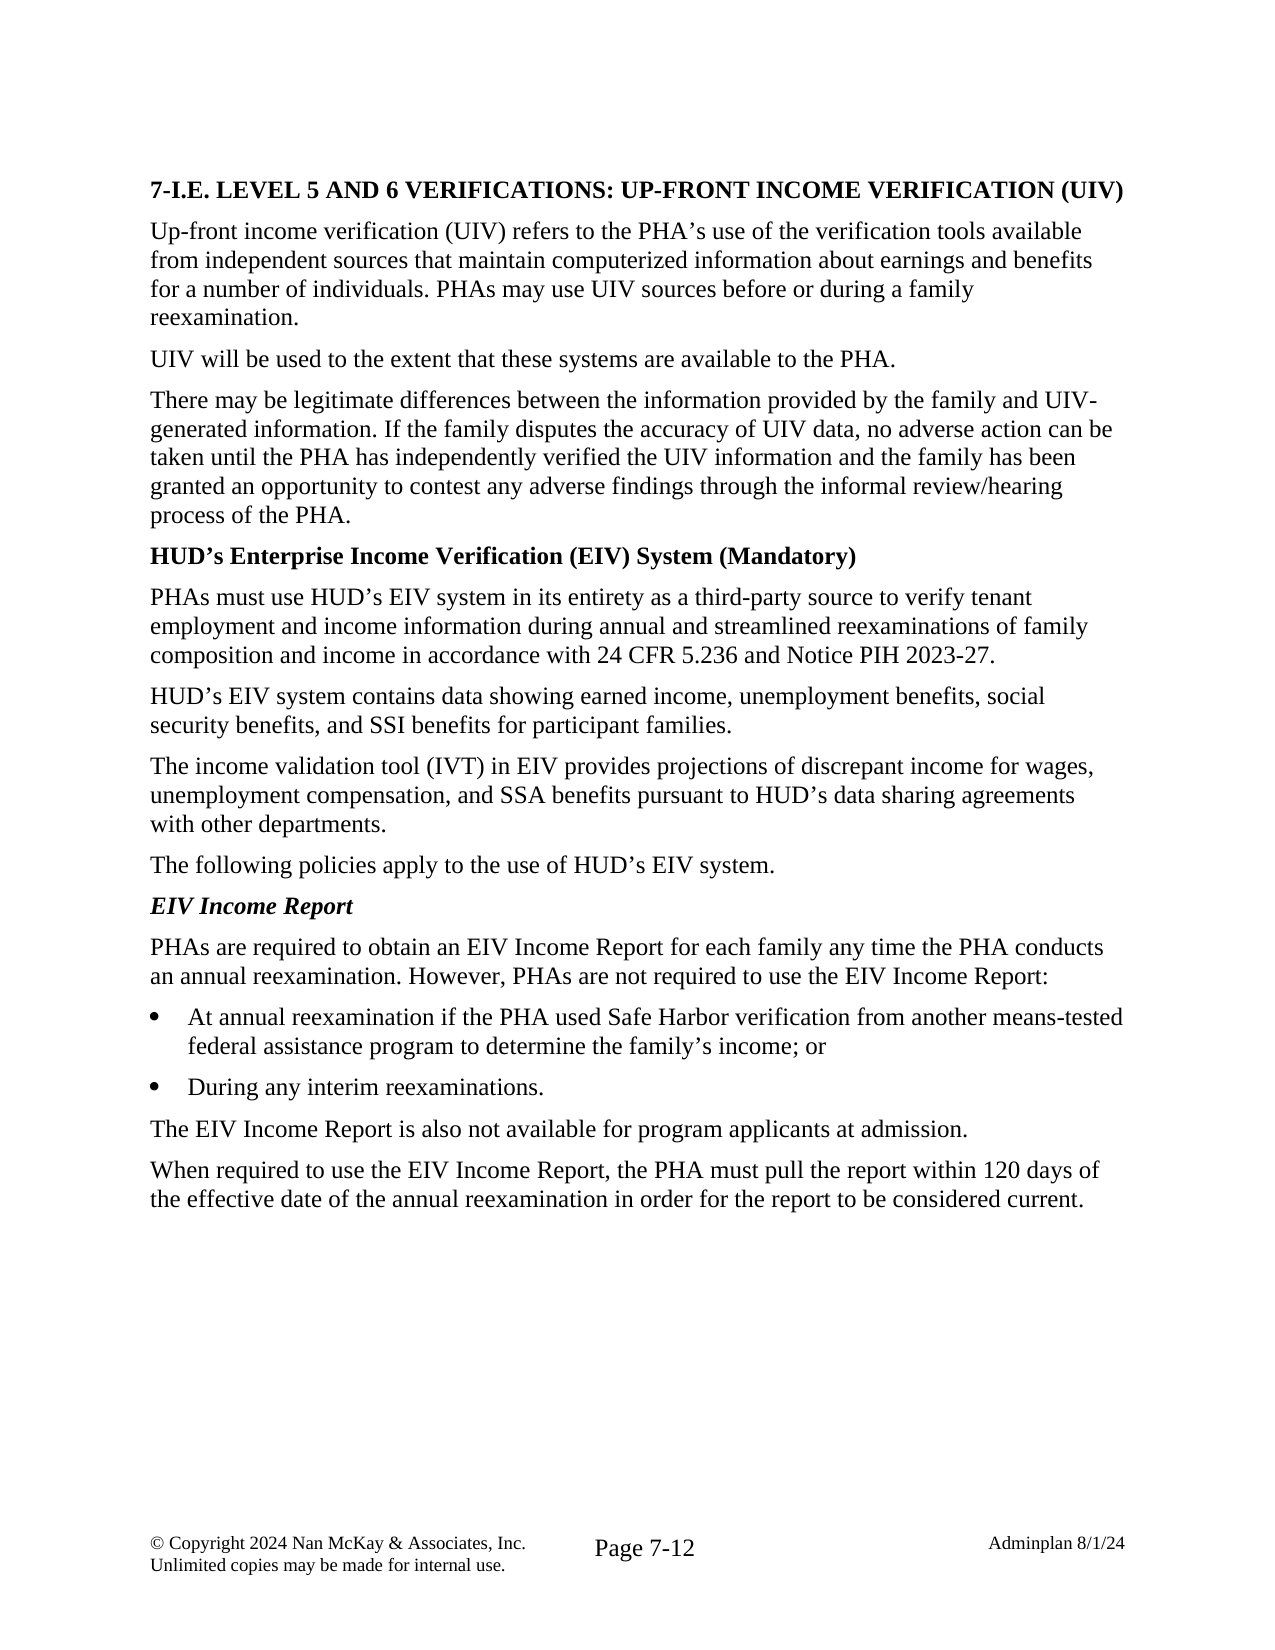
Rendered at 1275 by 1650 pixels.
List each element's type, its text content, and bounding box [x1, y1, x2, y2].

text HUD’s EIV system contains data showing earned income, unemployment benefits, social security benefits, and SSI benefits for participant families. [150, 681, 1125, 739]
text The following policies apply to the use of HUD’s EIV system. [150, 850, 1125, 879]
list At annual reexamination if the PHA used Safe Harbor verification from another means-tested federal assistance program to determine the family’s income; or [150, 1002, 1125, 1060]
text Up-front income verification (UIV) refers to the PHA’s use of the verification tools available from independent sources that maintain computerized information about earnings and benefits for a number of individuals. PHAs may use UIV sources before or during a family reexamination. [150, 216, 1125, 331]
text The income validation tool (IVT) in EIV provides projections of discrepant income for wages, unemployment compensation, and SSA benefits pursuant to HUD’s data sharing agreements with other departments. [150, 751, 1125, 837]
text The EIV Income Report is also not available for program applicants at admission. [150, 1114, 1125, 1142]
list During any interim reexaminations. [150, 1072, 1125, 1101]
text EIV Income Report [150, 891, 1125, 920]
text There may be legitimate differences between the information provided by the family and UIV-generated information. If the family disputes the accuracy of UIV data, no adverse action can be taken until the PHA has independently verified the UIV information and the family has been granted an opportunity to contest any adverse findings through the informal review/hearing process of the PHA. [150, 385, 1125, 529]
text PHAs are required to obtain an EIV Income Report for each family any time the PHA conducts an annual reexamination. However, PHAs are not required to use the EIV Income Report: [150, 932, 1125, 990]
text 7-I.E. LEVEL 5 AND 6 VERIFICATIONS: UP-FRONT INCOME VERIFICATION (UIV) [150, 175, 1125, 204]
text PHAs must use HUD’s EIV system in its entirety as a third-party source to verify tenant employment and income information during annual and streamlined reexaminations of family composition and income in accordance with 24 CFR 5.236 and Notice PIH 2023-27. [150, 582, 1125, 669]
text HUD’s Enterprise Income Verification (EIV) System (Mandatory) [150, 541, 1125, 570]
text When required to use the EIV Income Report, the PHA must pull the report within 120 days of the effective date of the annual reexamination in order for the report to be considered current. [150, 1155, 1125, 1212]
text UIV will be used to the extent that these systems are available to the PHA. [150, 344, 1125, 372]
